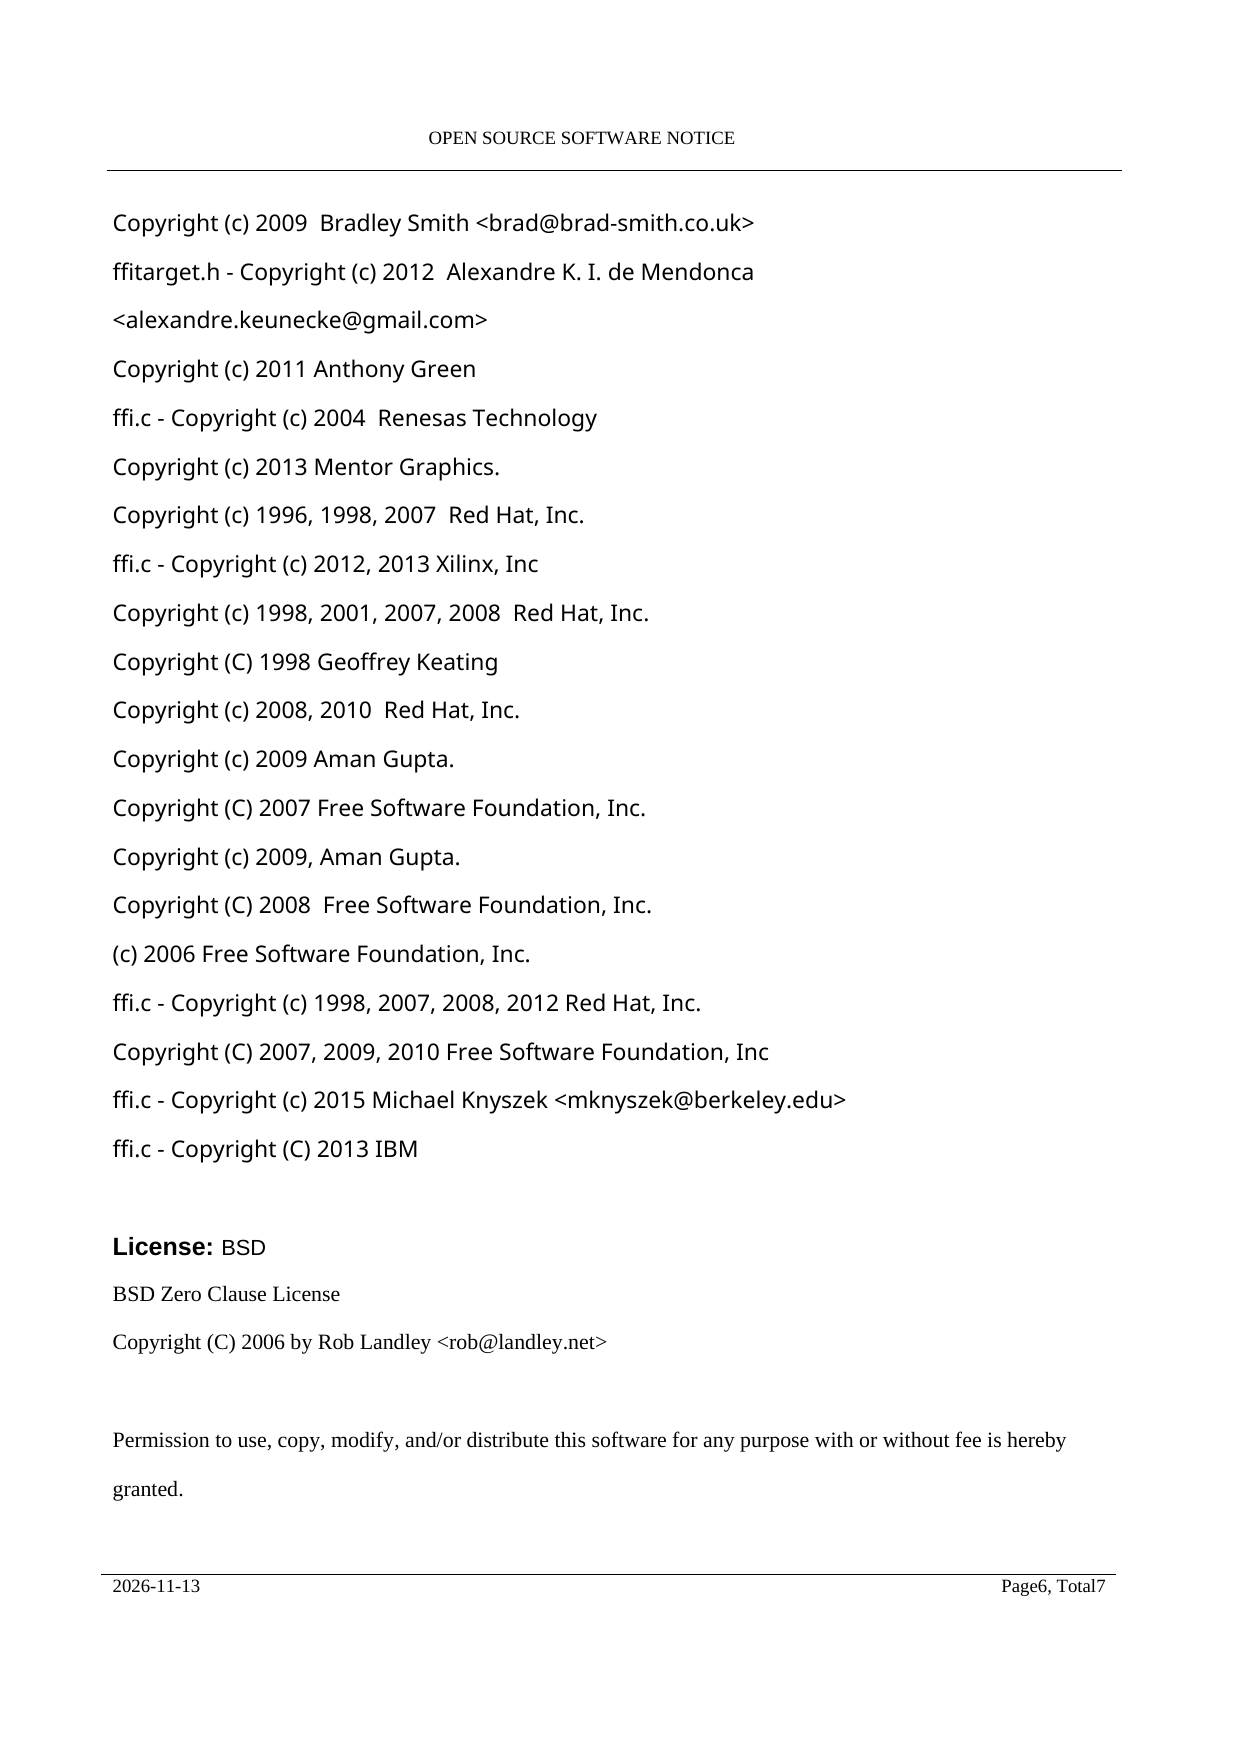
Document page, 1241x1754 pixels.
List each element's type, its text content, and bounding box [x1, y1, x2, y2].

text License: BSD [112, 1230, 1128, 1263]
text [112, 206, 1128, 1214]
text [112, 1277, 1128, 1504]
